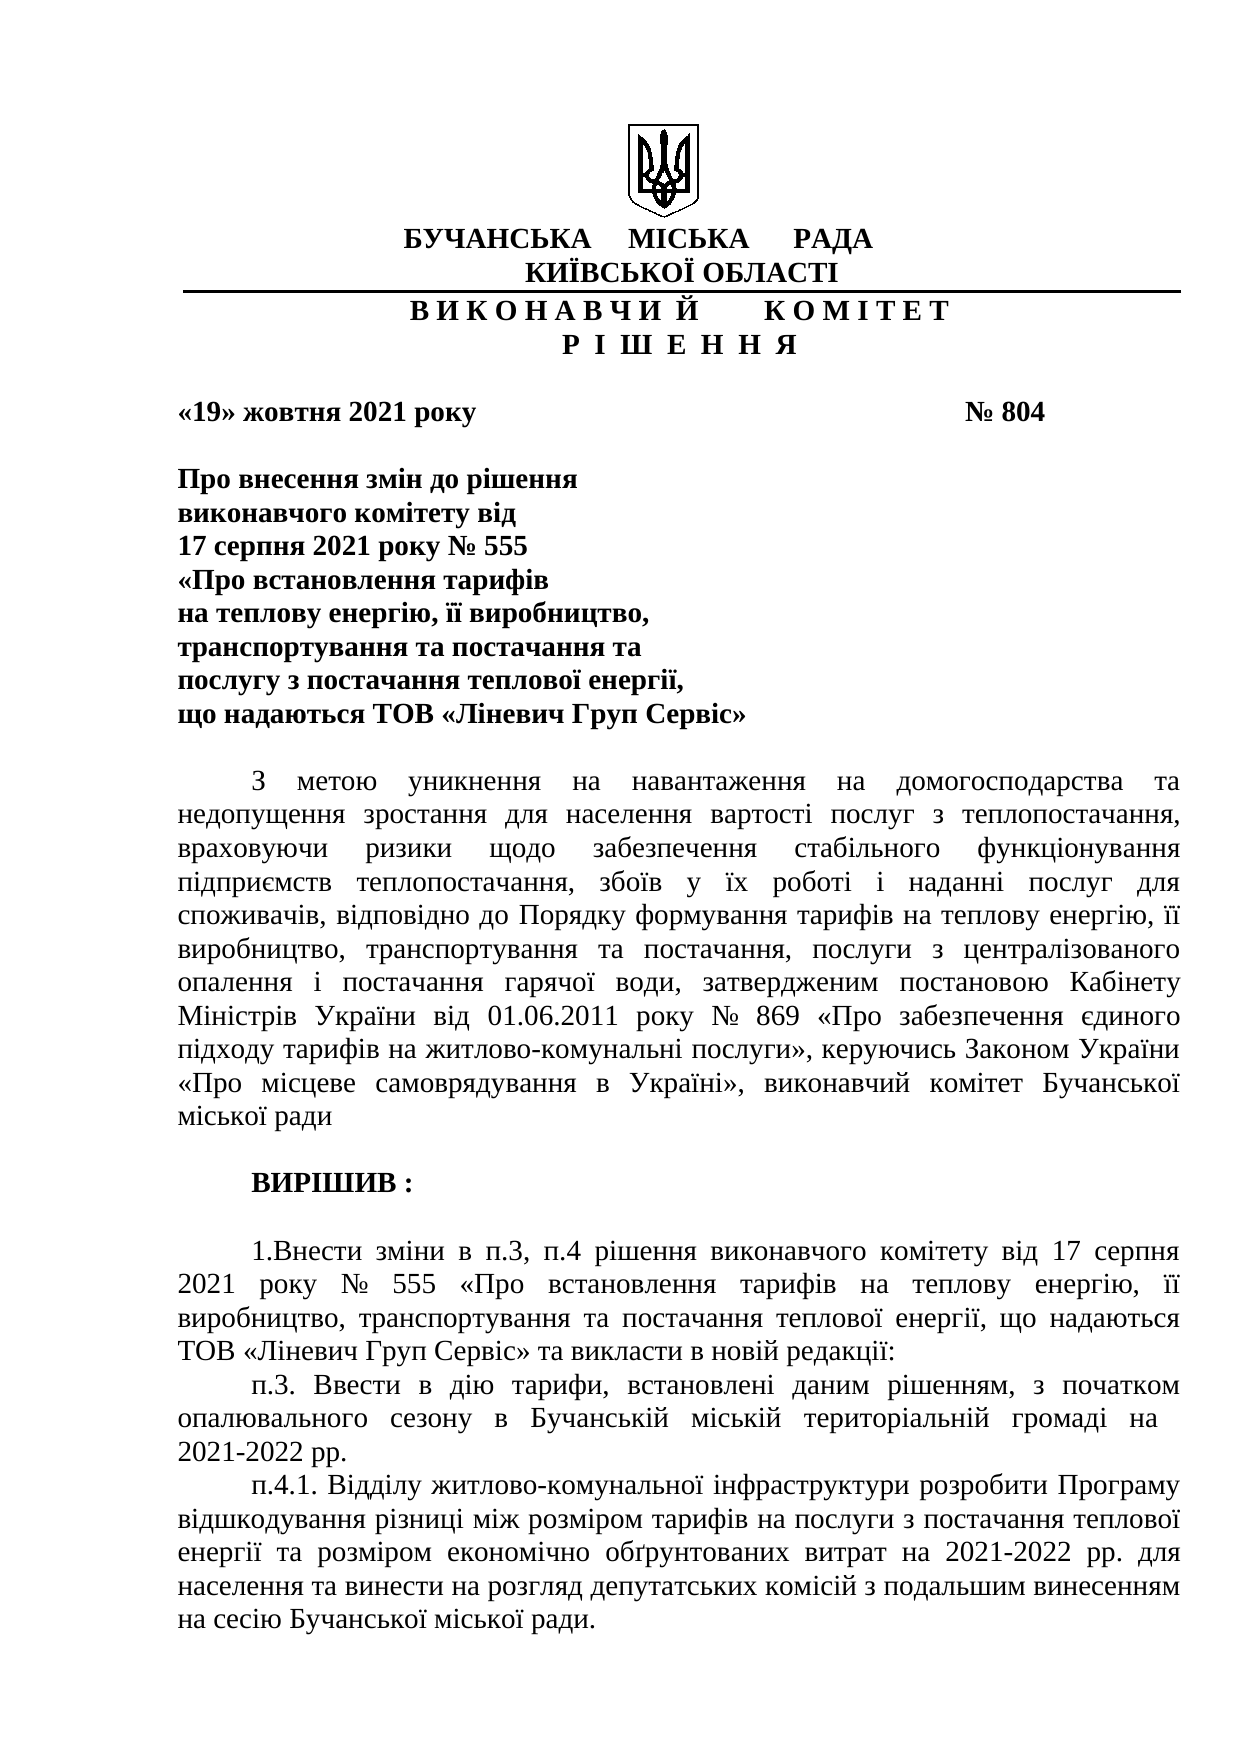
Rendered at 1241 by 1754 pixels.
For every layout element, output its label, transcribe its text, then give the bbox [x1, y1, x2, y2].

text що надаються ТОВ «Ліневич Груп Сервіс» [177, 696, 1181, 729]
title З метою уникнення на навантаження на домогосподарства та недопущення зростання для населення вартості послуг з теплопостачання, враховуючи ризики щодо забезпечення стабільного функціонування підприємств теплопостачання, збоїв у їх роботі і наданні послуг для споживачів, відповідно до Порядку формування тарифів на теплову енергію, її виробництво, транспортування та постачання, послуги з централізованого опалення і постачання гарячої води, затвердженим постановою Кабінету Міністрів України від 01.06.2011 року № 869 «Про забезпечення єдиного підходу тарифів на житлово-комунальні послуги», керуючись Законом України «Про місцеве самоврядування в Україні», виконавчий комітет Бучанської міської ради [177, 763, 1181, 1132]
text послугу з постачання теплової енергії, [177, 662, 1181, 696]
text виконавчого комітету від [177, 495, 1181, 528]
title 1.Внести зміни в п.3, п.4 рішення виконавчого комітету від 17 серпня 2021 року № 555 «Про встановлення тарифів на теплову енергію, її виробництво, транспортування та постачання теплової енергії, що надаються ТОВ «Ліневич Груп Сервіс» та викласти в новій редакції: [177, 1233, 1181, 1367]
text на теплову енергію, її виробництво, [177, 595, 1181, 629]
text п.4.1. Відділу житлово-комунальної інфраструктури розробити Програму відшкодування різниці між розміром тарифів на послуги з постачання теплової енергії та розміром економічно обґрунтованих витрат на 2021-2022 рр. для населення та винести на розгляд депутатських комісій з подальшим винесенням на сесію Бучанської міської ради. [177, 1467, 1181, 1635]
subtitle КИЇВСЬКОЇ ОБЛАСТІ [183, 255, 1181, 290]
text транспортування та постачання та [177, 629, 1181, 662]
subtitle В И К О Н А В Ч И Й К О М І Т Е Т [177, 293, 1181, 327]
text «19» жовтня 2021 року № 804 [177, 394, 1181, 428]
subtitle Р І Ш Е Н Н Я [177, 327, 1181, 361]
title ВИРІШИВ : [177, 1166, 1181, 1199]
text БУЧАНСЬКА МІСЬКА РАДА [177, 221, 1181, 255]
text п.3. Ввести в дію тарифи, встановлені даним рішенням, з початком опалювального сезону в Бучанській міській територіальній громаді на 2021-2022 рр. [177, 1367, 1181, 1467]
text Про внесення змін до рішення [177, 461, 1181, 495]
text 17 серпня 2021 року № 555 [177, 528, 1181, 562]
text «Про встановлення тарифів [177, 562, 1181, 595]
